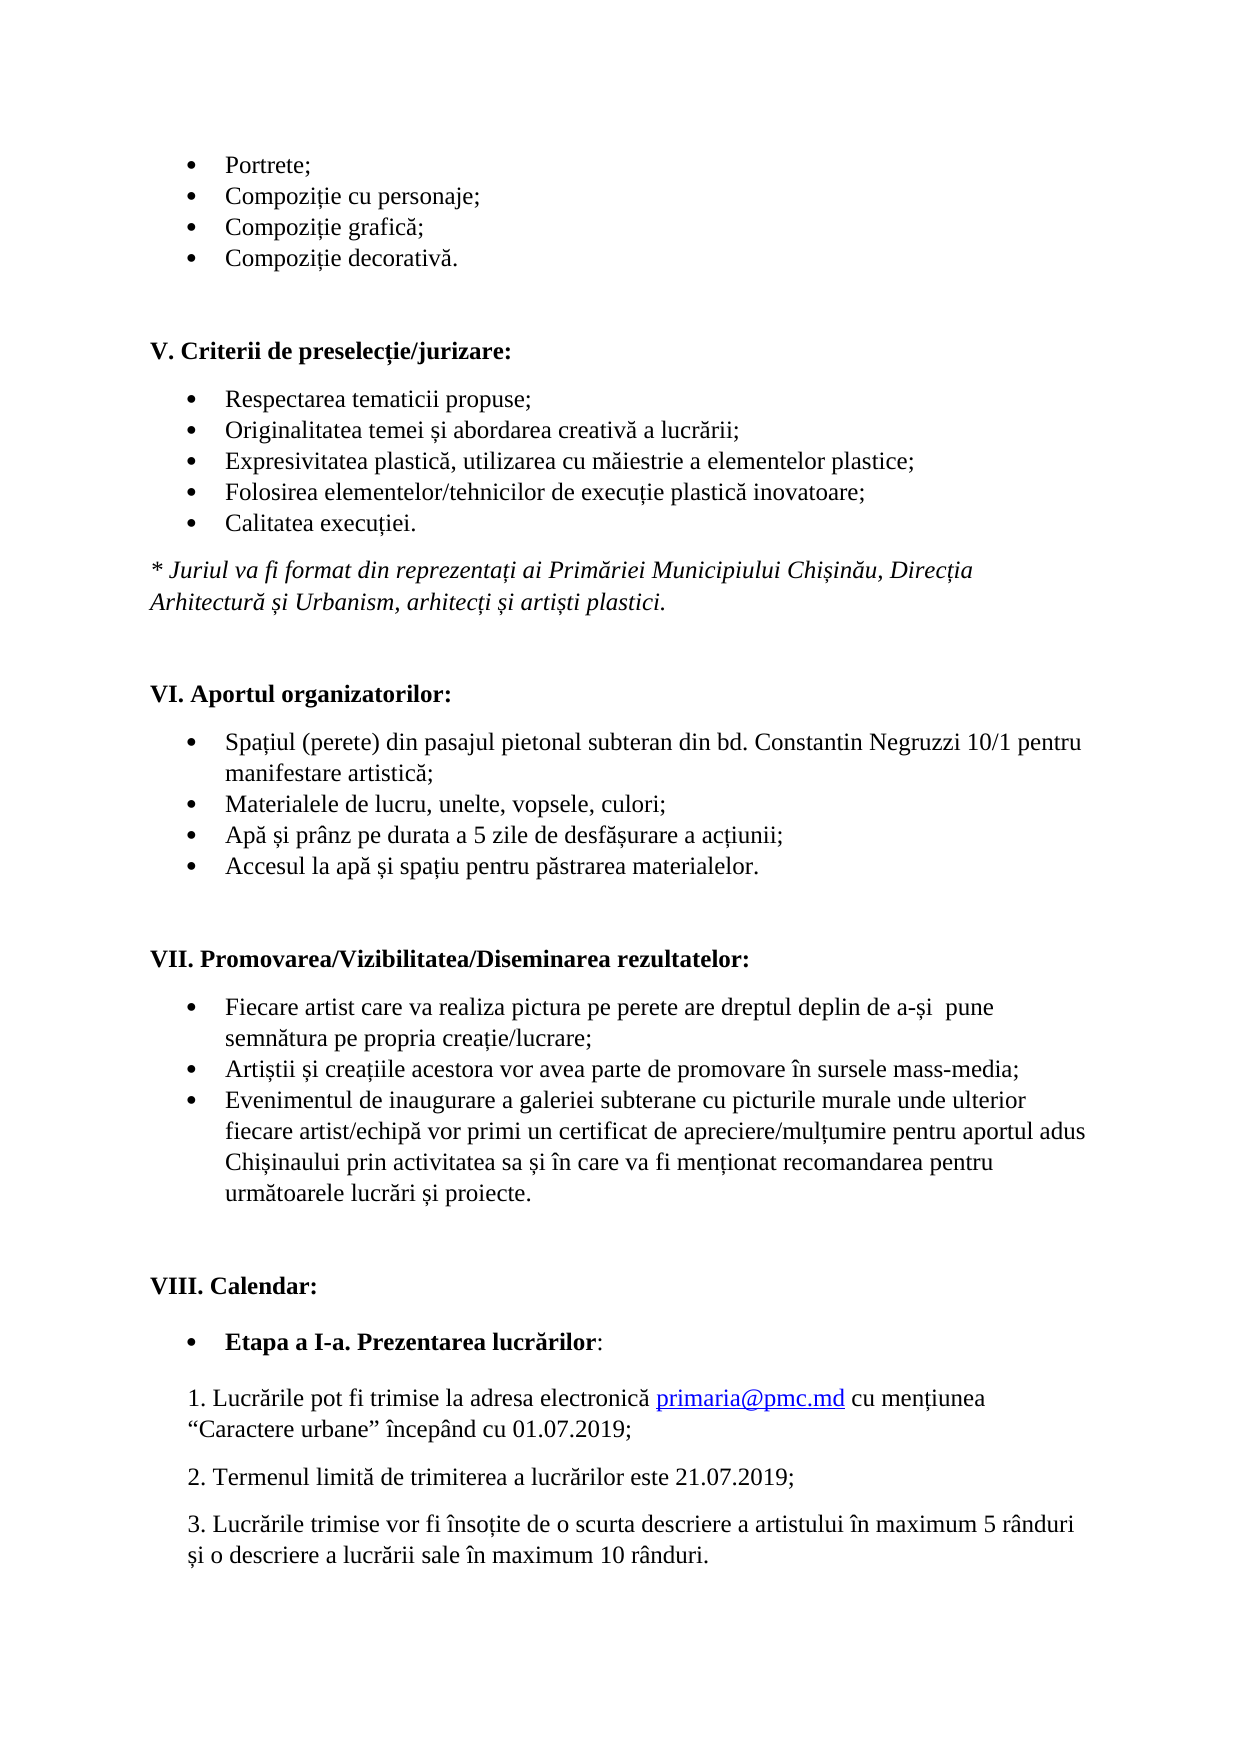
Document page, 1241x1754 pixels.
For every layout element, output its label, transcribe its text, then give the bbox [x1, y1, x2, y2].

list Evenimentul de inaugurare a galeriei subterane cu picturile murale unde ulterior fiecare artist/echipă vor primi un certificat de apreciere/mulțumire pentru aportul adus Chișinaului prin activitatea sa și în care va fi menționat recomandarea pentru următoarele lucrări și proiecte. [187, 1085, 1090, 1207]
list Compoziție decorativă. [187, 243, 1090, 272]
list Artiștii și creațiile acestora vor avea parte de promovare în sursele mass-media; [187, 1054, 1090, 1083]
list Fiecare artist care va realiza pictura pe perete are dreptul deplin de a-și pune semnătura pe propria creație/lucrare; [187, 992, 1090, 1052]
list Accesul la apă și spațiu pentru păstrarea materialelor. [187, 851, 1090, 880]
list Calitatea execuției. [187, 508, 1090, 537]
list Compoziție grafică; [187, 212, 1090, 241]
text VII. Promovarea/Vizibilitatea/Diseminarea rezultatelor: [150, 944, 1090, 973]
list Materialele de lucru, unelte, vopsele, culori; [187, 789, 1090, 818]
list Originalitatea temei și abordarea creativă a lucrării; [187, 415, 1090, 443]
text 3. Lucrările trimise vor fi însoțite de o scurta descriere a artistului în maximum 5 rânduri și o descriere a lucrării sale în maximum 10 rânduri. [187, 1509, 1090, 1569]
list Expresivitatea plastică, utilizarea cu măiestrie a elementelor plastice; [187, 446, 1090, 474]
text 1. Lucrările pot fi trimise la adresa electronică primaria@pmc.md cu mențiunea “Caractere urbane” începând cu 01.07.2019; [187, 1383, 1090, 1443]
list Spațiul (perete) din pasajul pietonal subteran din bd. Constantin Negruzzi 10/1 pentru manifestare artistică; [187, 727, 1090, 787]
list Respectarea tematicii propuse; [187, 384, 1090, 412]
list Folosirea elementelor/tehnicilor de execuție plastică inovatoare; [187, 477, 1090, 506]
list Portrete; [187, 150, 1090, 179]
list Etapa a I-a. Prezentarea lucrărilor: [187, 1327, 1090, 1356]
list Apă și prânz pe durata a 5 zile de desfășurare a acțiunii; [187, 820, 1090, 849]
list Compoziție cu personaje; [187, 181, 1090, 210]
text * Juriul va fi format din reprezentați ai Primăriei Municipiului Chișinău, Direcția Arhitectură și Urbanism, arhitecți și artiști plastici. [150, 556, 1090, 615]
text 2. Termenul limită de trimiterea a lucrărilor este 21.07.2019; [150, 1462, 1090, 1491]
text V. Criterii de preselecție/jurizare: [150, 336, 1090, 365]
text VIII. Calendar: [150, 1271, 1090, 1300]
text VI. Aportul organizatorilor: [150, 679, 1090, 708]
